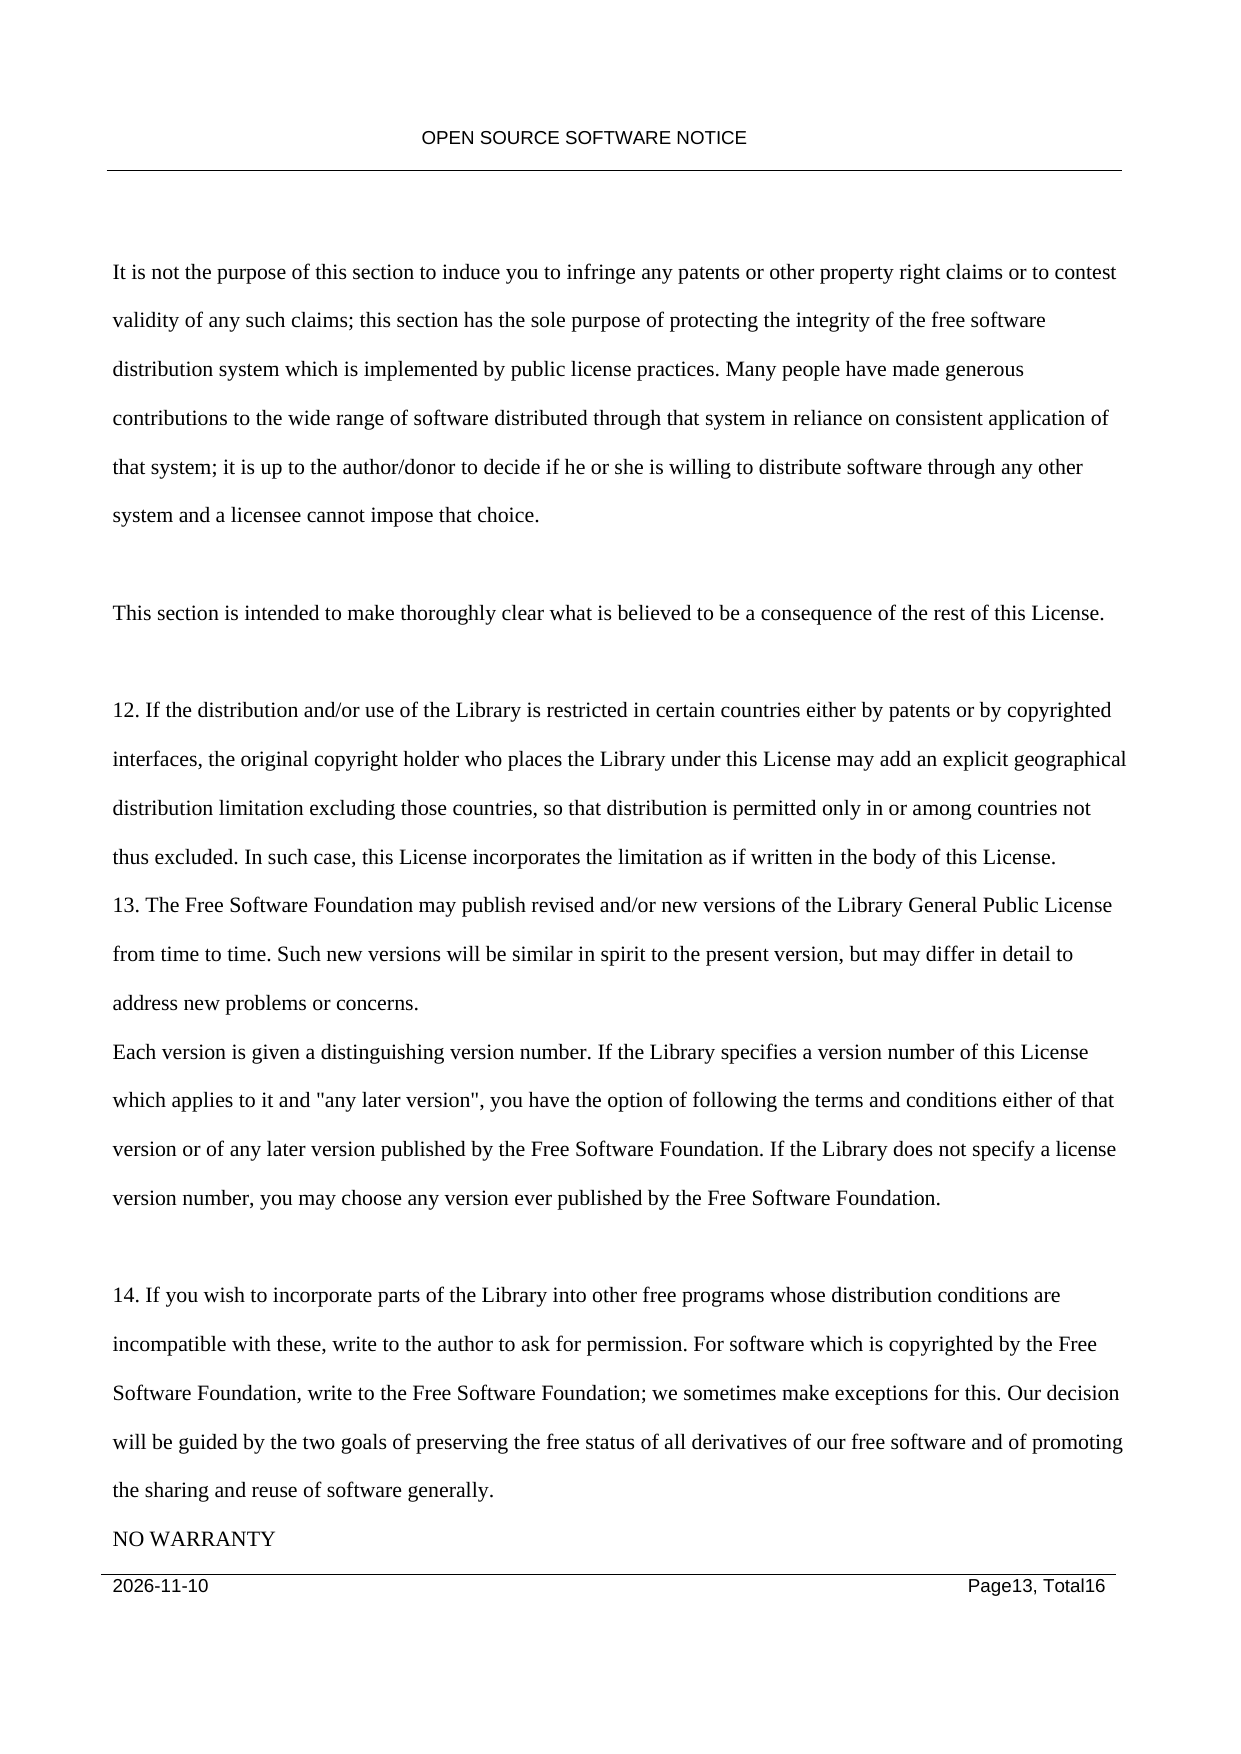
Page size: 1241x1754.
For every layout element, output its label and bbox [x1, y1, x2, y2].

text [112, 206, 1128, 1555]
